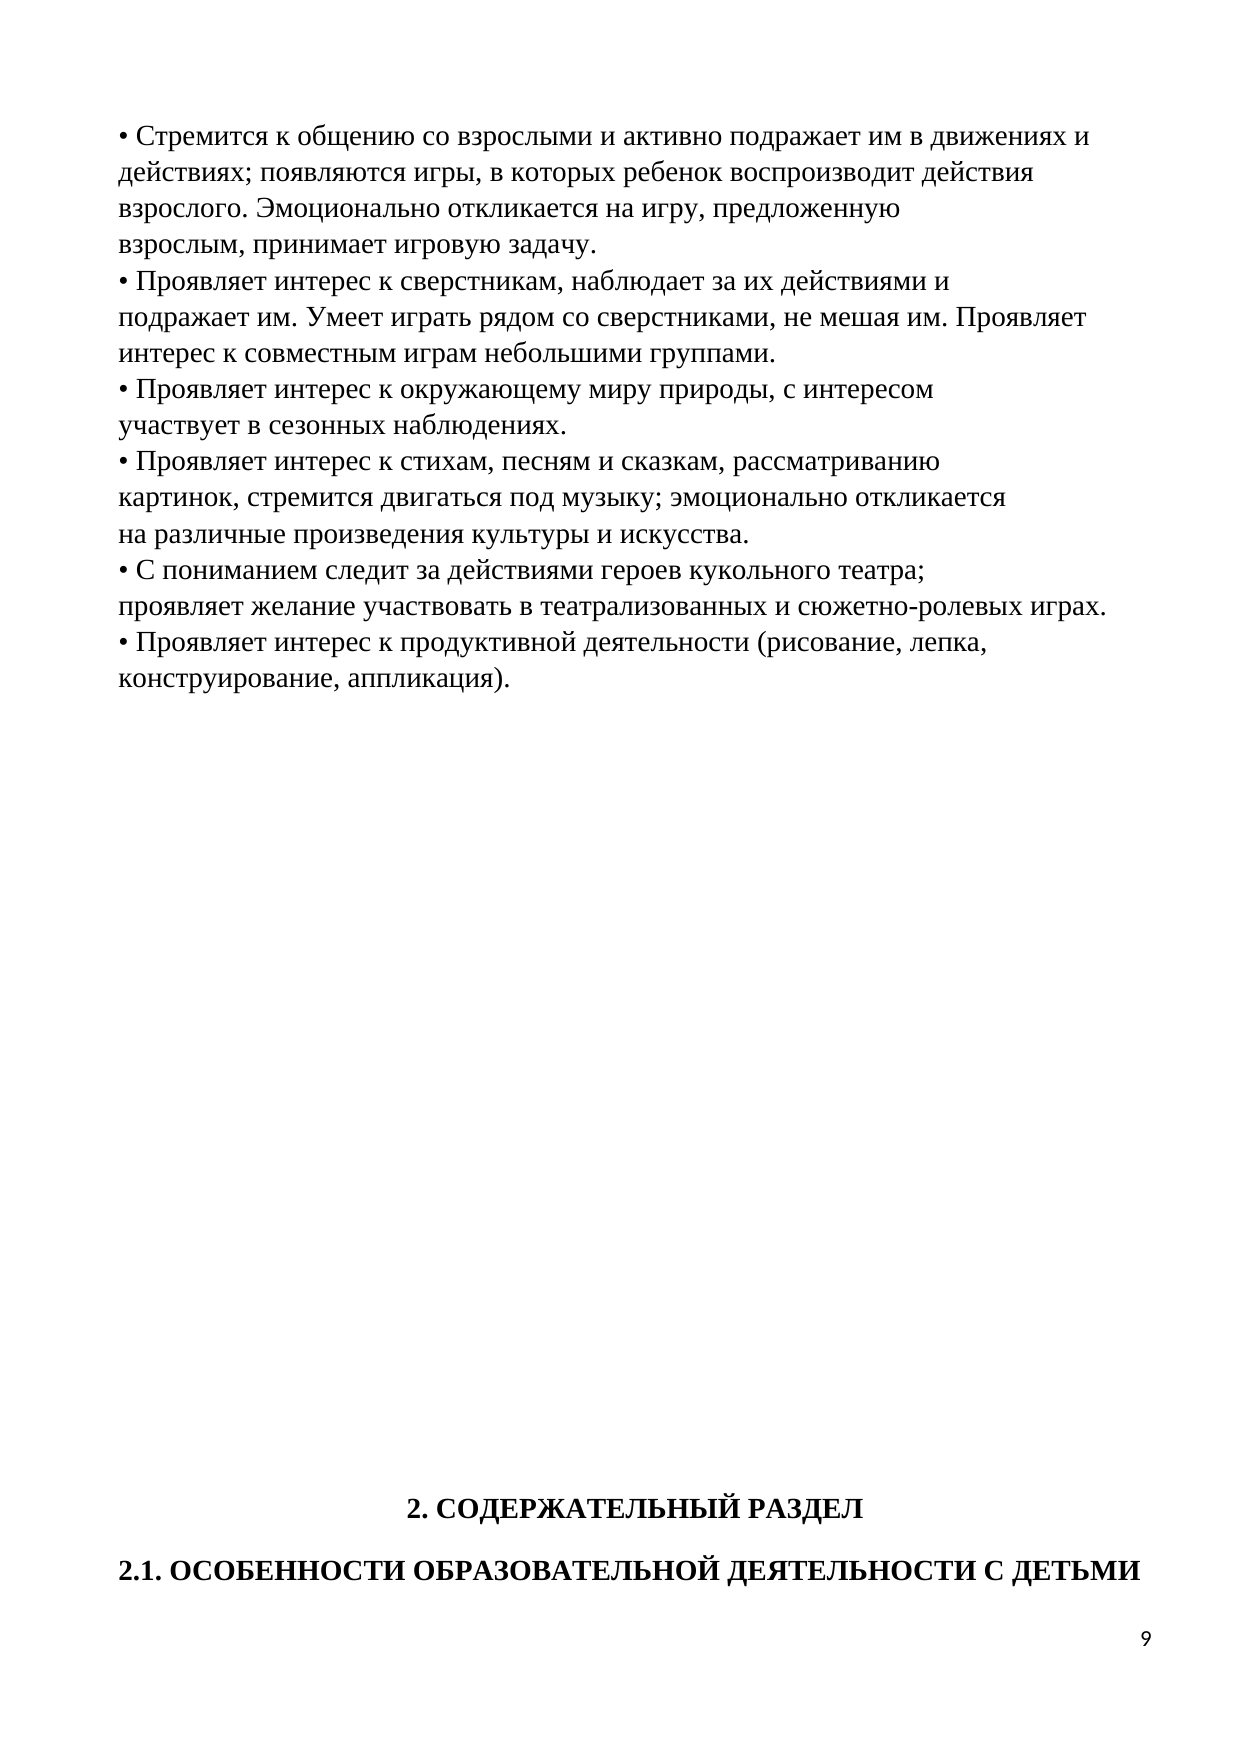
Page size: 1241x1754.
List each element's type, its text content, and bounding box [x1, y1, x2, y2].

text 2.1. ОСОБЕННОСТИ ОБРАЗОВАТЕЛЬНОЙ ДЕЯТЕЛЬНОСТИ С ДЕТЬМИ [118, 1553, 1152, 1586]
text • Проявляет интерес к продуктивной деятельности (рисование, лепка, [118, 624, 1152, 658]
text конструирование, аппликация). [118, 660, 1152, 694]
text картинок, стремится двигаться под музыку; эмоционально откликается [118, 479, 1152, 513]
text • Стремится к общению со взрослыми и активно подражает им в движениях и действиях; появляются игры, в которых ребенок воспроизводит действия взрослого. Эмоционально откликается на игру, предложенную [118, 118, 1152, 224]
text проявляет желание участвовать в театрализованных и сюжетно-ролевых играх. [118, 588, 1152, 622]
text участвует в сезонных наблюдениях. [118, 407, 1152, 441]
text подражает им. Умеет играть рядом со сверстниками, не мешая им. Проявляет интерес к совместным играм небольшими группами. [118, 299, 1152, 368]
text • С пониманием следит за действиями героев кукольного театра; [118, 552, 1152, 585]
text взрослым, принимает игровую задачу. [118, 227, 1152, 260]
text на различные произведения культуры и искусства. [118, 516, 1152, 549]
text • Проявляет интерес к окружающему миру природы, с интересом [118, 371, 1152, 405]
text • Проявляет интерес к стихам, песням и сказкам, рассматриванию [118, 443, 1152, 477]
text • Проявляет интерес к сверстникам, наблюдает за их действиями и [118, 263, 1152, 296]
text 2. СОДЕРЖАТЕЛЬНЫЙ РАЗДЕЛ [118, 1492, 1152, 1525]
